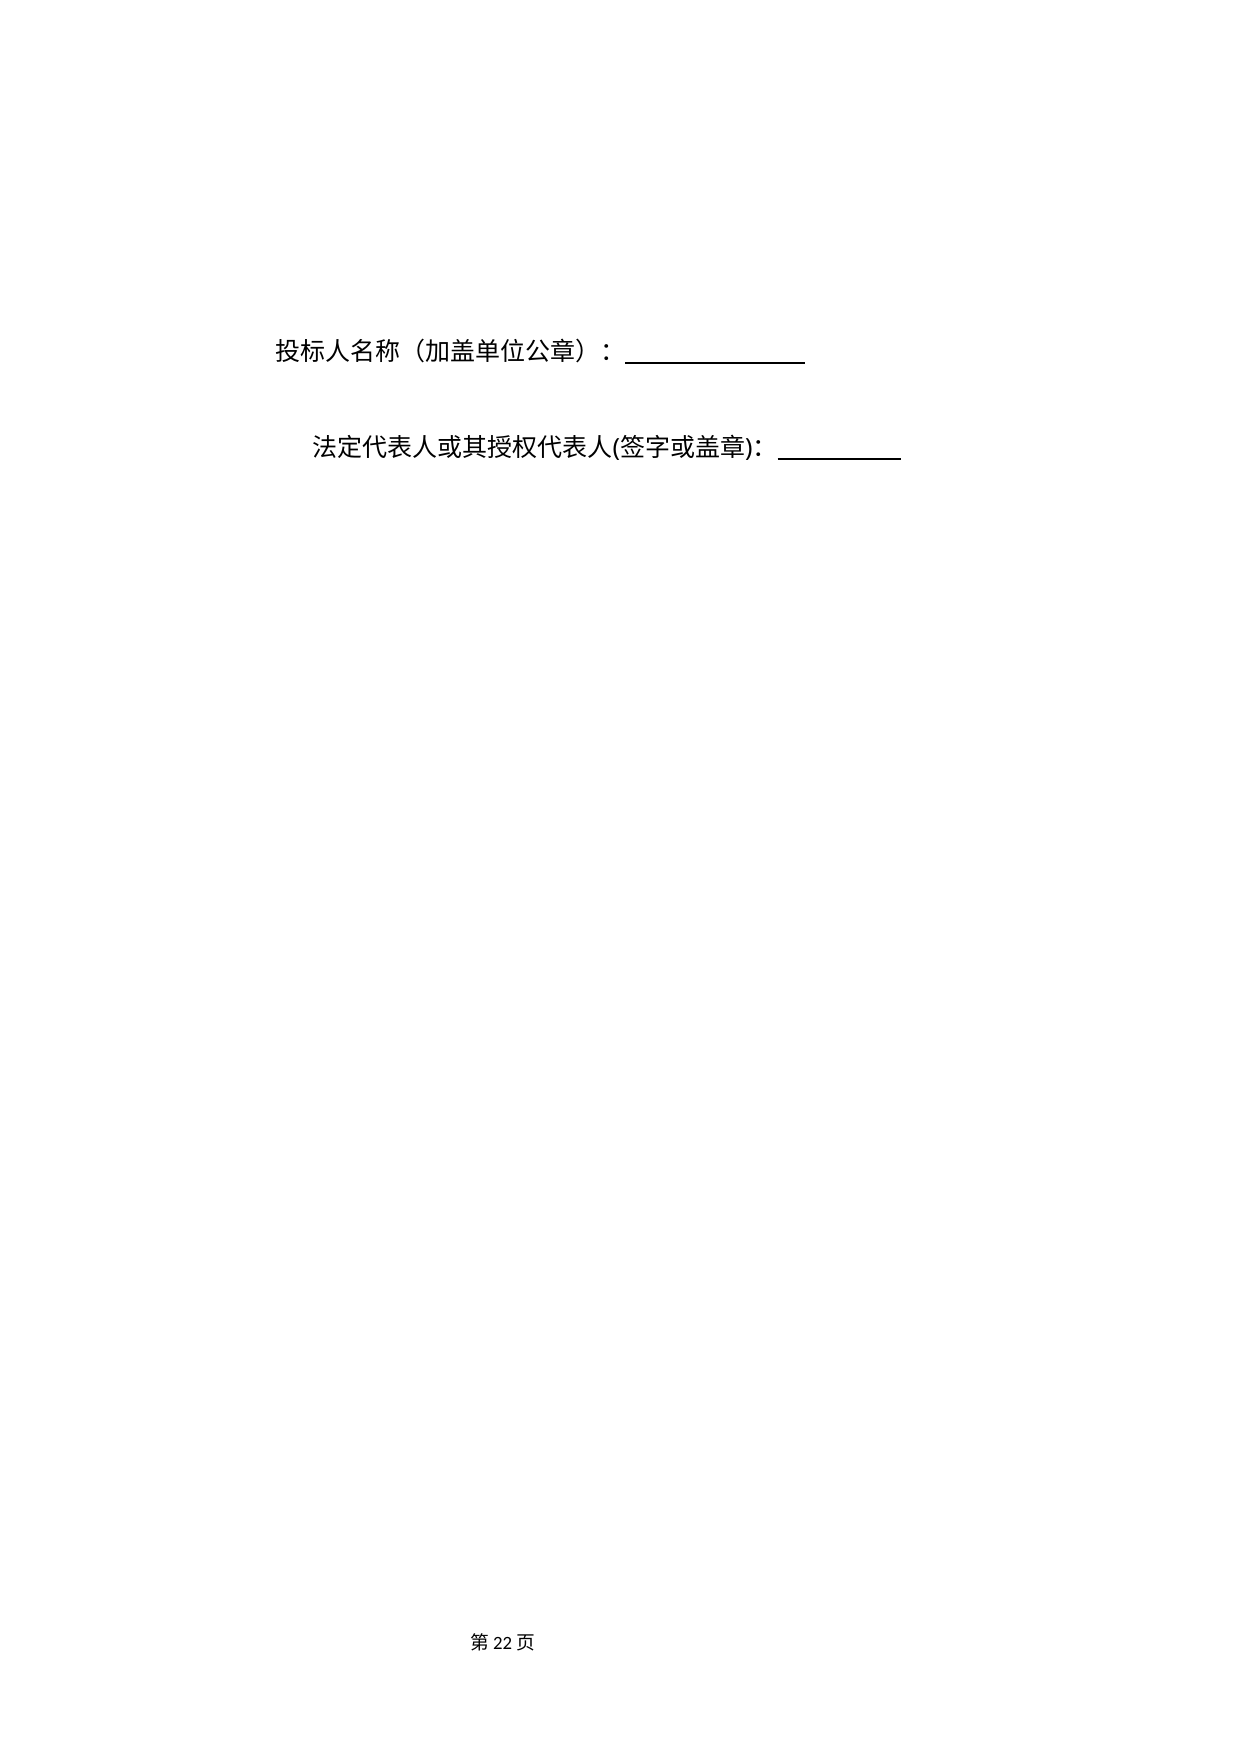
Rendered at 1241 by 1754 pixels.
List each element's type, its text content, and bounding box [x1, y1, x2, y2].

text 投标人名称（加盖单位公章）： [187, 317, 1053, 382]
text 法定代表人或其授权代表人(签字或盖章)： [187, 413, 1053, 478]
